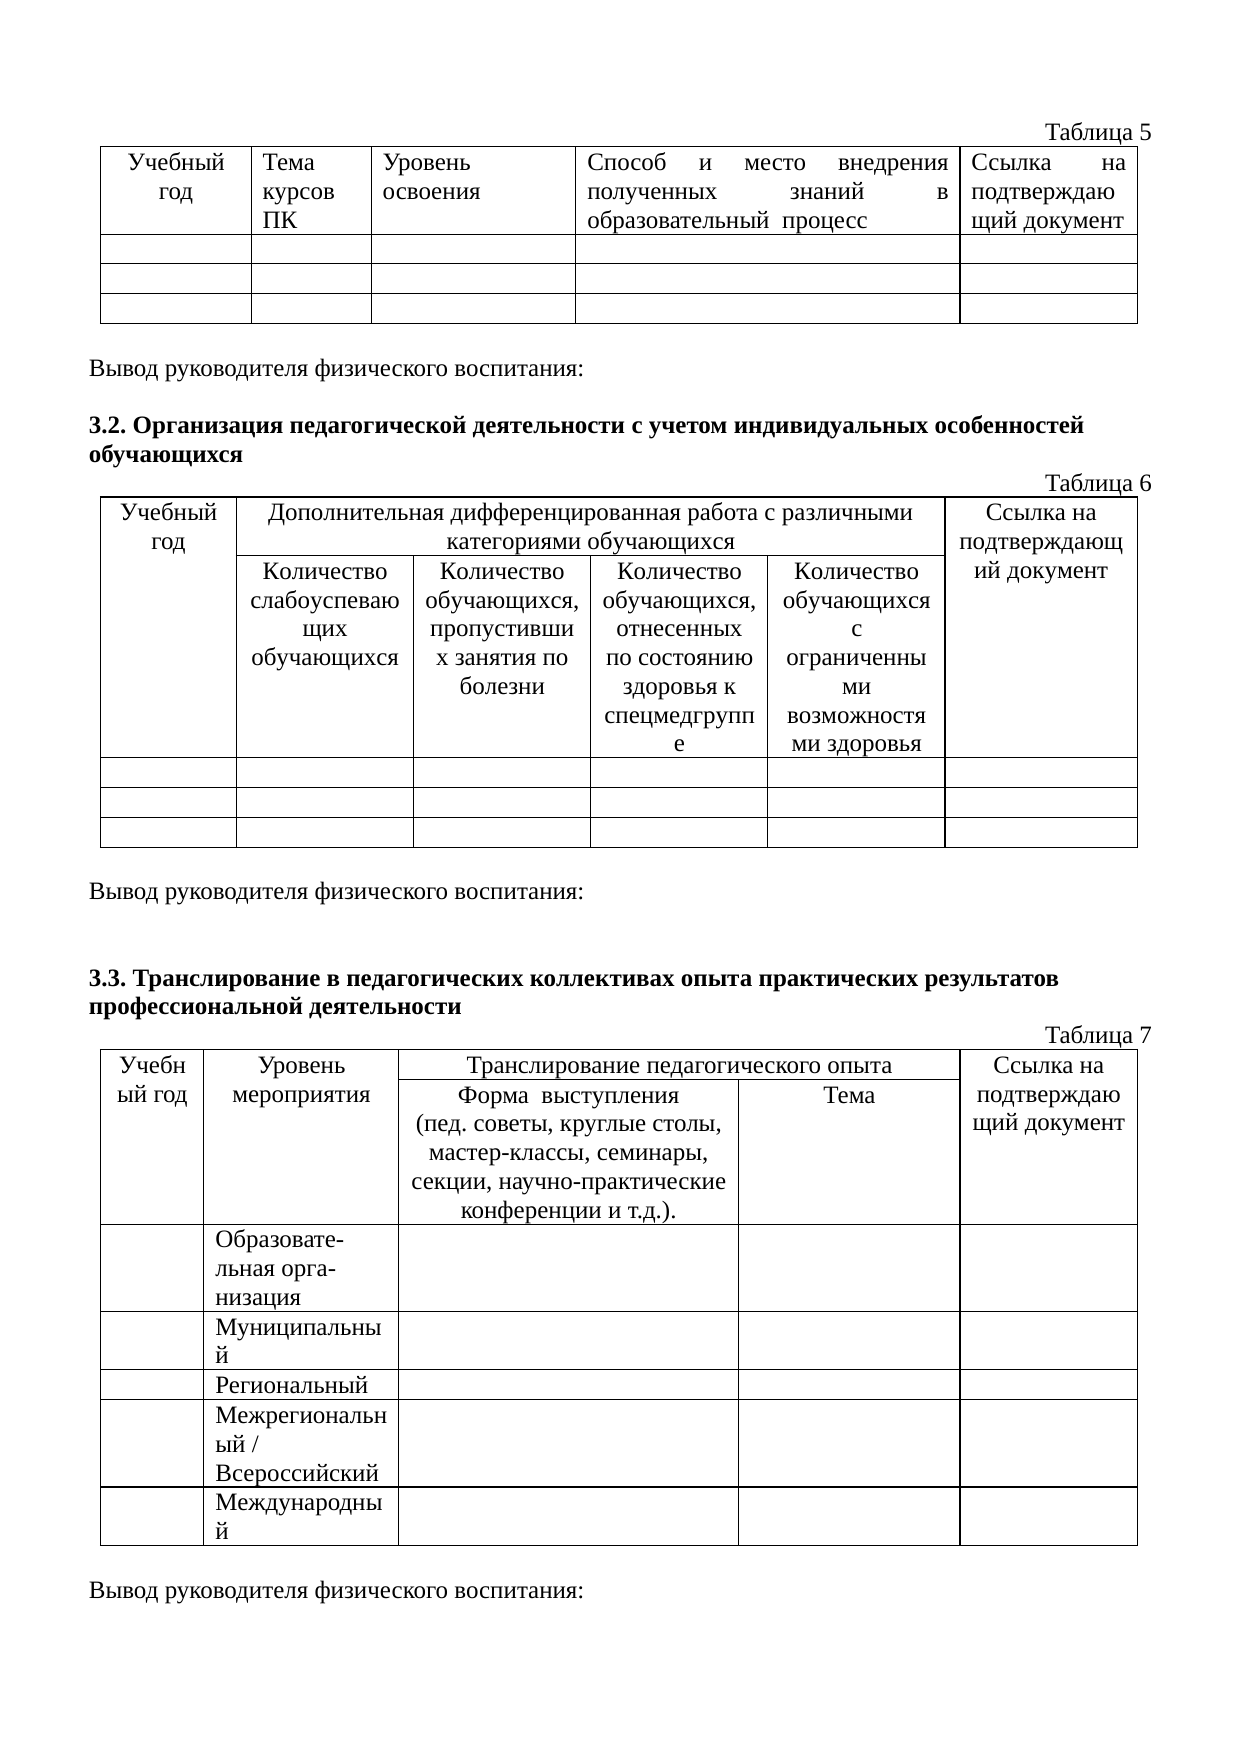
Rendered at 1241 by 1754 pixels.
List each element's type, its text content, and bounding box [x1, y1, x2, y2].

table_cell [961, 1312, 1137, 1369]
table_cell [101, 758, 236, 787]
text Таблица 6 [89, 468, 1152, 496]
text Вывод руководителя физического воспитания: [89, 876, 1163, 905]
table_cell [768, 818, 944, 847]
table_cell Международный [204, 1488, 398, 1545]
table_cell Тема [739, 1080, 959, 1223]
text 3.3. Транслирование в педагогических коллективах опыта практических результатов профессиональной деятельности [89, 963, 1152, 1020]
table_cell [252, 294, 371, 323]
table_cell [237, 788, 413, 817]
table_cell [576, 235, 959, 263]
table_header Ссылка на подтверждающий документ [946, 498, 1137, 757]
table_cell [961, 235, 1137, 263]
table_cell [399, 1400, 738, 1486]
text Таблица 5 [89, 117, 1152, 146]
table_cell [768, 758, 944, 787]
text Вывод руководителя физического воспитания: [89, 353, 1163, 381]
table_cell [237, 818, 413, 847]
table_header Дополнительная дифференцированная работа с различными категориями обучающихся [237, 498, 944, 555]
table_header Учебный год [101, 498, 236, 757]
table_cell [372, 264, 575, 293]
table_cell [101, 1400, 203, 1486]
table_cell [739, 1400, 959, 1486]
table_cell [946, 788, 1137, 817]
text 3.2. Организация педагогической деятельности с учетом индивидуальных особенностей обучающихся [89, 410, 1152, 468]
table_cell [739, 1225, 959, 1311]
table_cell [946, 818, 1137, 847]
table_header Учебный год [101, 147, 251, 233]
table_cell [414, 788, 590, 817]
table_cell [101, 788, 236, 817]
table_cell [399, 1488, 738, 1545]
table_cell [576, 294, 959, 323]
table_header Транслирование педагогического опыта [399, 1050, 959, 1079]
table_cell [961, 294, 1137, 323]
table_cell [961, 1225, 1137, 1311]
table_cell [101, 818, 236, 847]
table_cell [591, 788, 767, 817]
table_cell [961, 1488, 1137, 1545]
table_header Ссылка на подтверждающий документ [961, 1050, 1137, 1223]
table_cell Муниципальный [204, 1312, 398, 1369]
table_cell [399, 1225, 738, 1311]
table_header Уровень мероприятия [204, 1050, 398, 1223]
table_cell [372, 235, 575, 263]
table_cell Количество обучающихся с ограниченными возможностями здоровья [768, 556, 944, 757]
table_cell Региональный [204, 1370, 398, 1399]
table_cell [591, 758, 767, 787]
table_cell [101, 1488, 203, 1545]
table_cell [961, 1400, 1137, 1486]
table_cell [961, 264, 1137, 293]
table_cell [739, 1312, 959, 1369]
table_cell Межрегиональный / Всероссийский [204, 1400, 398, 1486]
table_cell [591, 818, 767, 847]
table_cell [576, 264, 959, 293]
table_cell [399, 1312, 738, 1369]
table_cell Форма выступления (пед. советы, круглые столы, мастер-классы, семинары, секции, научно-практические конференции и т.д.). [399, 1080, 738, 1223]
table_header Способ и место внедрения полученных знаний в образовательный процесс [576, 147, 959, 233]
table_cell Количество обучающихся, пропустивших занятия по болезни [414, 556, 590, 757]
table_cell [252, 264, 371, 293]
table_cell [101, 1312, 203, 1369]
table_cell Образовате-льная орга-низация [204, 1225, 398, 1311]
table_cell [101, 294, 251, 323]
table_cell [237, 758, 413, 787]
table_cell [101, 1225, 203, 1311]
text Таблица 7 [89, 1020, 1152, 1049]
table_cell [101, 235, 251, 263]
table_cell [252, 235, 371, 263]
table_cell [101, 1370, 203, 1399]
table_header Ссылка на подтверждающий документ [961, 147, 1137, 233]
table_cell [101, 264, 251, 293]
table_cell Количество обучающихся, отнесенных по состоянию здоровья к спецмедгруппе [591, 556, 767, 757]
table_cell Количество слабоуспевающих обучающихся [237, 556, 413, 757]
table_cell [961, 1370, 1137, 1399]
table_cell [739, 1370, 959, 1399]
table_header Уровень освоения [372, 147, 575, 233]
text Вывод руководителя физического воспитания: [89, 1575, 1163, 1603]
table_cell [739, 1488, 959, 1545]
table_cell [946, 758, 1137, 787]
table_cell [414, 818, 590, 847]
table_cell [399, 1370, 738, 1399]
table_header Тема курсов ПК [252, 147, 371, 233]
table_cell [768, 788, 944, 817]
table_header Учебный год [101, 1050, 203, 1223]
table_cell [414, 758, 590, 787]
table_cell [372, 294, 575, 323]
